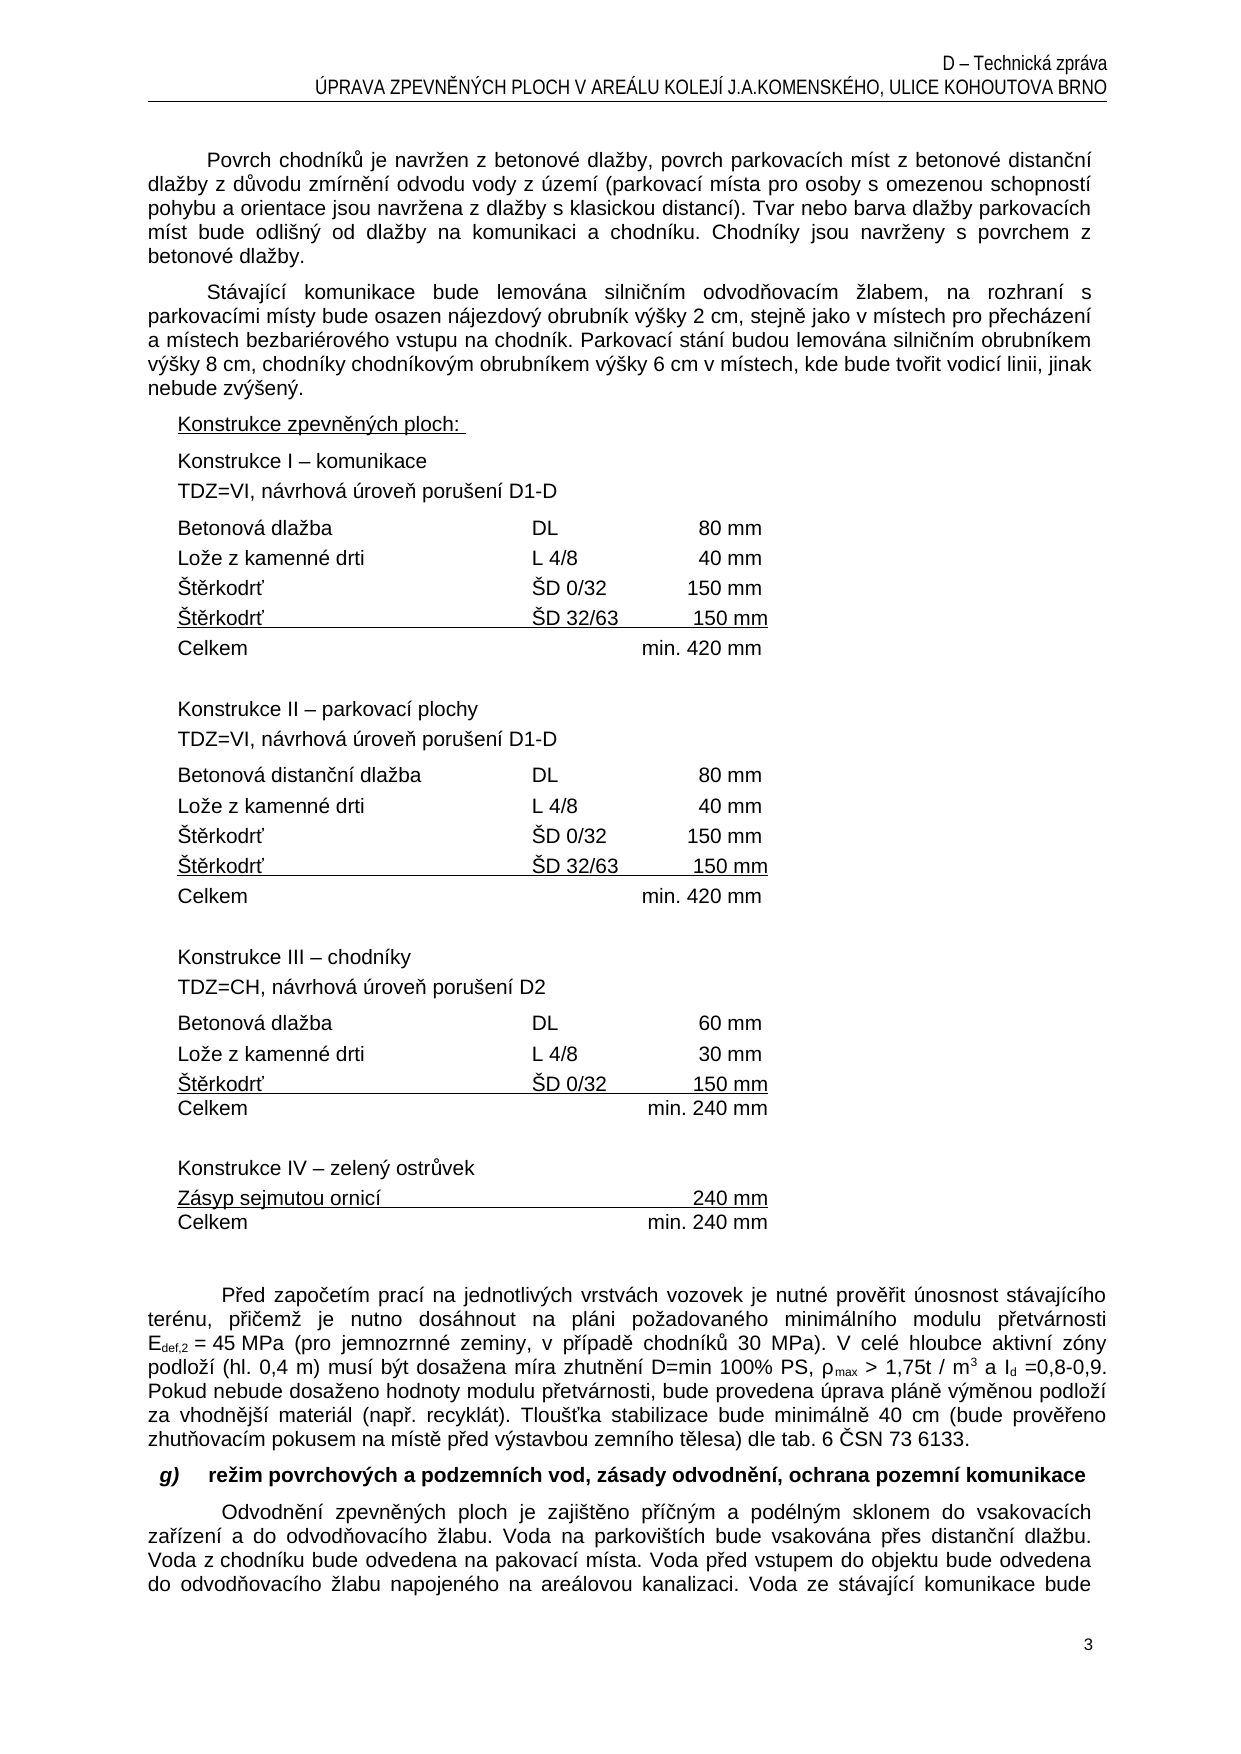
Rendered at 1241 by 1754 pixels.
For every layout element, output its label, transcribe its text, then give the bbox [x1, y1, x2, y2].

list režim povrchových a podzemních vod, zásady odvodnění, ochrana pozemní komunikace [159, 1463, 1093, 1487]
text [148, 1500, 1093, 1596]
text Celkem min. 240 mm [148, 1096, 1093, 1119]
text Lože z kamenné drti L 4/8 40 mm [148, 546, 1093, 569]
text Před započetím prací na jednotlivých vrstvách vozovek je nutné prověřit únosnost stávajícího terénu, přičemž je nutno dosáhnout na pláni požadovaného minimálního modulu přetvárnosti Edef,2 = 45 MPa (pro jemnozrnné zeminy, v případě chodníků 30 MPa). V celé hloubce aktivní zóny podloží (hl. 0,4 m) musí být dosažena míra zhutnění D=min 100% PS, ρmax > 1,75t / m3 a Id =0,8-0,9. Pokud nebude dosaženo hodnoty modulu přetvárnosti, bude provedena úprava pláně výměnou podloží za vhodnější materiál (např. recyklát). Tloušťka stabilizace bude minimálně 40 cm (bude prověřeno zhutňovacím pokusem na místě před výstavbou zemního tělesa) dle tab. 6 ČSN 73 6133. [148, 1283, 1107, 1451]
text Konstrukce I – komunikace [148, 449, 1093, 473]
text Konstrukce II – parkovací plochy [148, 697, 1093, 721]
text Betonová dlažba DL 80 mm [148, 515, 1093, 539]
text TDZ=CH, návrhová úroveň porušení D2 [177, 975, 1107, 999]
text Štěrkodrť ŠD 0/32 150 mm [148, 576, 1093, 600]
text Štěrkodrť ŠD 0/32 150 mm [148, 1072, 1093, 1096]
text TDZ=VI, návrhová úroveň porušení D1-D [148, 479, 1093, 503]
text TDZ=VI, návrhová úroveň porušení D1-D [148, 727, 1093, 751]
text Štěrkodrť ŠD 32/63 150 mm [148, 606, 1093, 630]
text Konstrukce III – chodníky [148, 944, 1093, 968]
text Konstrukce zpevněných ploch: [148, 412, 1093, 436]
text Lože z kamenné drti L 4/8 30 mm [148, 1041, 1093, 1065]
text Betonová distanční dlažba DL 80 mm [148, 763, 1093, 787]
text Povrch chodníků je navržen z betonové dlažby, povrch parkovacích míst z betonové distanční dlažby z důvodu zmírnění odvodu vody z území (parkovací místa pro osoby s omezenou schopností pohybu a orientace jsou navržena z dlažby s klasickou distancí). Tvar nebo barva dlažby parkovacích míst bude odlišný od dlažby na komunikaci a chodníku. Chodníky jsou navrženy s povrchem z betonové dlažby. [148, 148, 1093, 267]
text Celkem min. 420 mm [148, 636, 1093, 660]
text Celkem min. 240 mm [148, 1210, 1093, 1234]
text Celkem min. 420 mm [148, 884, 1093, 908]
text Betonová dlažba DL 60 mm [148, 1011, 1093, 1035]
text Stávající komunikace bude lemována silničním odvodňovacím žlabem, na rozhraní s parkovacími místy bude osazen nájezdový obrubník výšky 2 cm, stejně jako v místech pro přecházení a místech bezbariérového vstupu na chodník. Parkovací stání budou lemována silničním obrubníkem výšky 8 cm, chodníky chodníkovým obrubníkem výšky 6 cm v místech, kde bude tvořit vodicí linii, jinak nebude zvýšený. [148, 280, 1093, 400]
text Lože z kamenné drti L 4/8 40 mm [148, 793, 1093, 817]
text Štěrkodrť ŠD 0/32 150 mm [148, 824, 1093, 848]
text Štěrkodrť ŠD 32/63 150 mm [148, 854, 1093, 878]
text Konstrukce IV – zelený ostrůvek [148, 1156, 1093, 1180]
text Zásyp sejmutou ornicí 240 mm [148, 1186, 1093, 1210]
